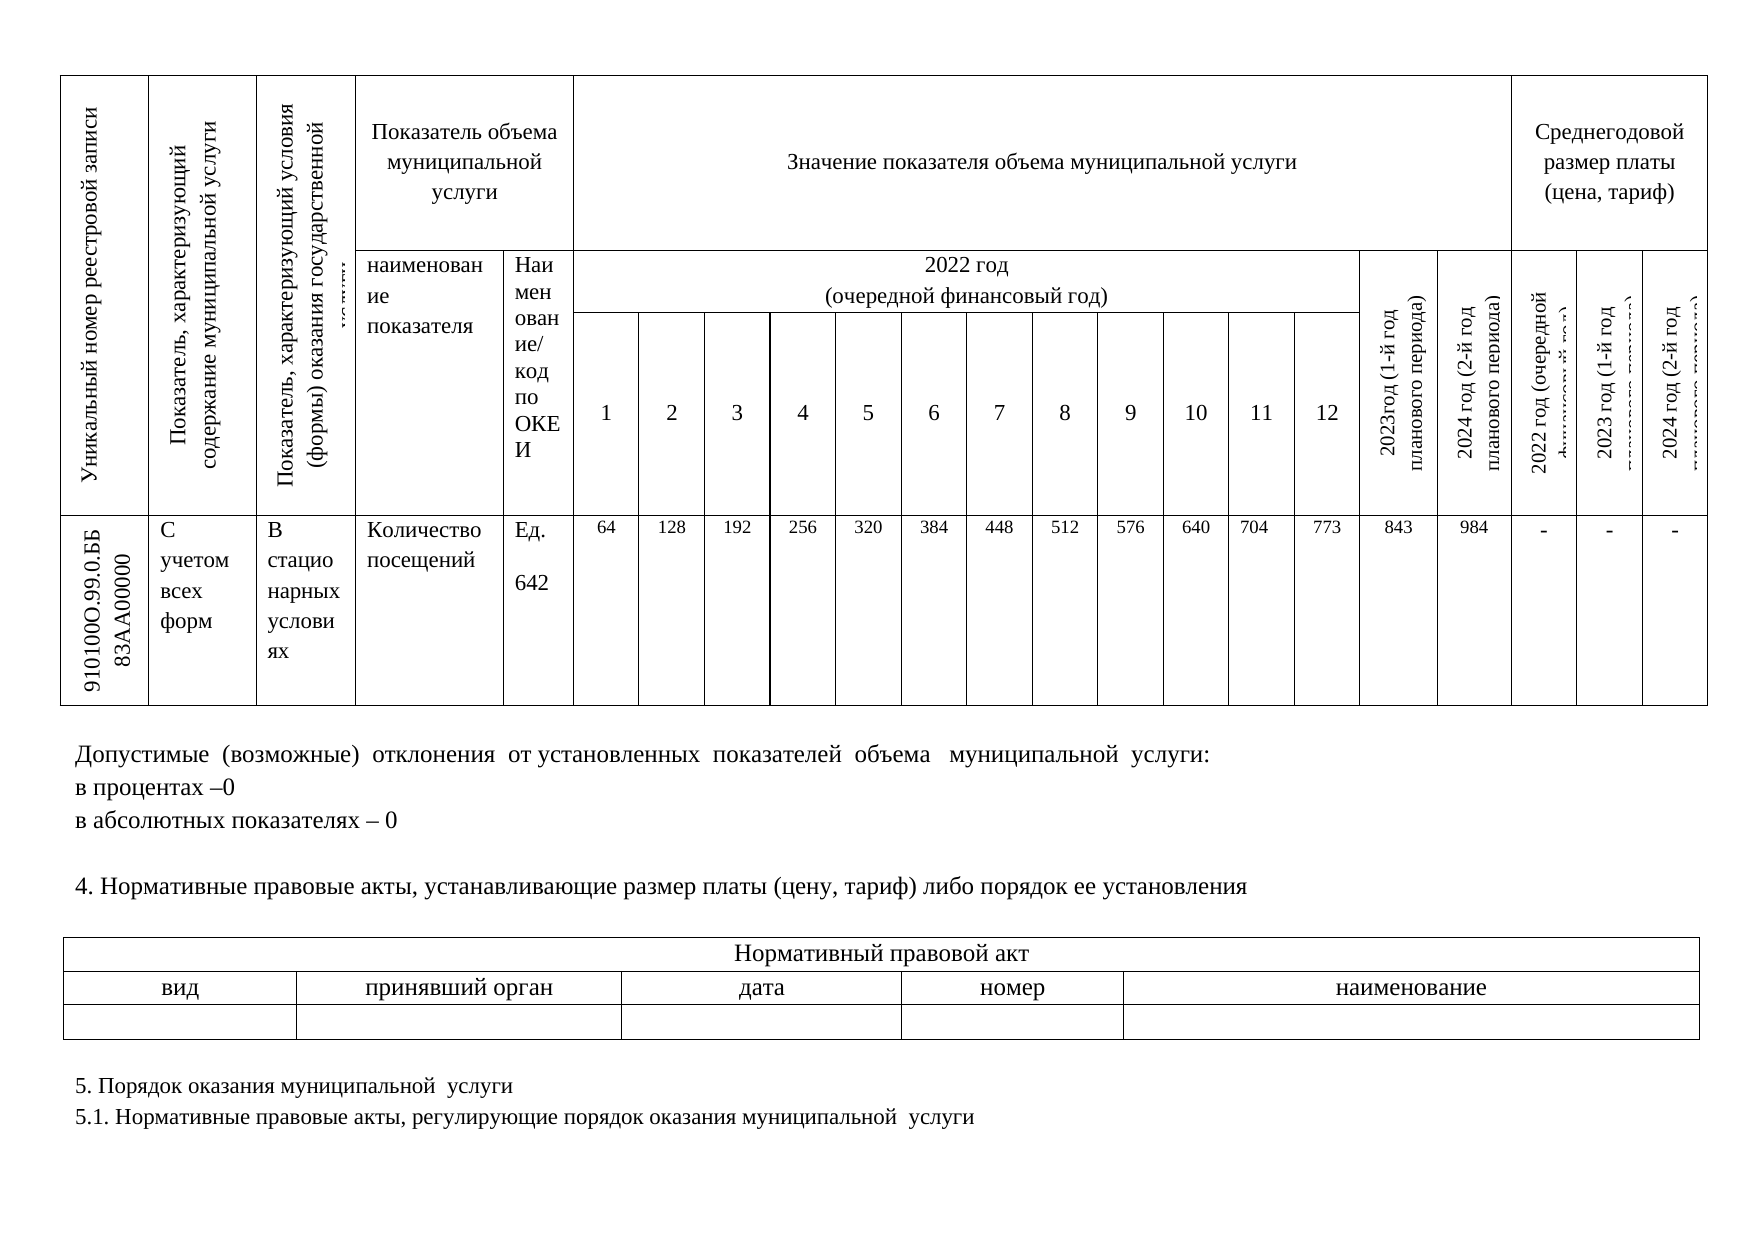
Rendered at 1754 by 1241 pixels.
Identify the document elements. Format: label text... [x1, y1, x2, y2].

table_cell дата [622, 972, 901, 1004]
table_cell 2022 год (очередной финансовый год) [574, 251, 1359, 312]
table_cell 5 [836, 313, 901, 515]
table_cell 3 [705, 313, 769, 515]
table_cell 576 [1098, 516, 1163, 705]
table_cell 256 [771, 516, 835, 705]
table_cell 2024 год (2-й год планового периода) [1643, 251, 1707, 515]
table_cell 128 [639, 516, 704, 705]
table_cell 2023год (1-й год планового периода) [1360, 251, 1437, 515]
table_cell - [1643, 516, 1707, 705]
text 5. Порядок оказания муниципальной услуги [75, 1072, 1679, 1099]
table_cell [902, 1005, 1123, 1038]
table_cell 11 [1229, 313, 1294, 515]
table_cell 910100О.99.0.ББ83АА00000 [61, 516, 148, 705]
table_cell [1124, 1005, 1699, 1038]
text 5.1. Нормативные правовые акты, регулирующие порядок оказания муниципальной услуги [75, 1103, 1679, 1129]
table_cell 12 [1295, 313, 1359, 515]
table_cell 8 [1033, 313, 1097, 515]
table_cell наименование [1124, 972, 1699, 1004]
table_cell 2023 год (1-й год планового периода) [1577, 251, 1642, 515]
table_cell вид [64, 972, 296, 1004]
table_cell 512 [1033, 516, 1097, 705]
table_header Показатель объема муниципальной услуги [356, 76, 573, 250]
table_header Значение показателя объема муниципальной услуги [574, 76, 1511, 250]
table_header Показатель, характеризующий условия (формы) оказания государственной услуги [257, 76, 355, 515]
table_cell 704 [1229, 516, 1294, 705]
table_cell принявший орган [297, 972, 621, 1004]
table_cell [622, 1005, 901, 1038]
table_cell [64, 1005, 296, 1038]
table_cell 773 [1295, 516, 1359, 705]
table_cell наименование показателя [356, 251, 503, 515]
table_cell 6 [902, 313, 966, 515]
text в абсолютных показателях – 0 [75, 805, 1679, 834]
text 4. Нормативные правовые акты, устанавливающие размер платы (цену, тариф) либо порядок ее установления [75, 871, 1679, 900]
table_cell номер [902, 972, 1123, 1004]
table_cell - [1577, 516, 1642, 705]
table_cell Ед. 642 [504, 516, 573, 705]
table_cell 192 [705, 516, 769, 705]
table_cell 10 [1164, 313, 1228, 515]
table_header Уникальный номер реестровой записи [61, 76, 148, 515]
table_cell С учетом всех форм [149, 516, 256, 705]
table_cell 1 [574, 313, 638, 515]
table_cell 448 [967, 516, 1032, 705]
table_cell 384 [902, 516, 966, 705]
table_header Показатель, характеризующий содержание муниципальной услуги [149, 76, 256, 515]
table_cell 2024 год (2-й год планового периода) [1438, 251, 1511, 515]
table_cell 640 [1164, 516, 1228, 705]
table_cell 843 [1360, 516, 1437, 705]
table_cell 320 [836, 516, 901, 705]
table_cell [297, 1005, 621, 1038]
text в процентах –0 [75, 772, 1679, 801]
text Допустимые (возможные) отклонения от установленных показателей объема муниципальной услуги: [75, 739, 1679, 768]
table_cell 64 [574, 516, 638, 705]
table_cell Наименование/код по ОКЕИ [504, 251, 573, 515]
table_cell 984 [1438, 516, 1511, 705]
table_cell - [1512, 516, 1576, 705]
table_cell 2 [639, 313, 704, 515]
table_cell 9 [1098, 313, 1163, 515]
table_cell 7 [967, 313, 1032, 515]
table_cell 4 [771, 313, 835, 515]
table_header Нормативный правовой акт [64, 938, 1699, 971]
table_header Среднегодовой размер платы (цена, тариф) [1512, 76, 1707, 250]
table_cell 2022 год (очередной финансовый год) [1512, 251, 1576, 515]
table_cell Количество посещений [356, 516, 503, 705]
table_cell В стационарных условиях [257, 516, 355, 705]
